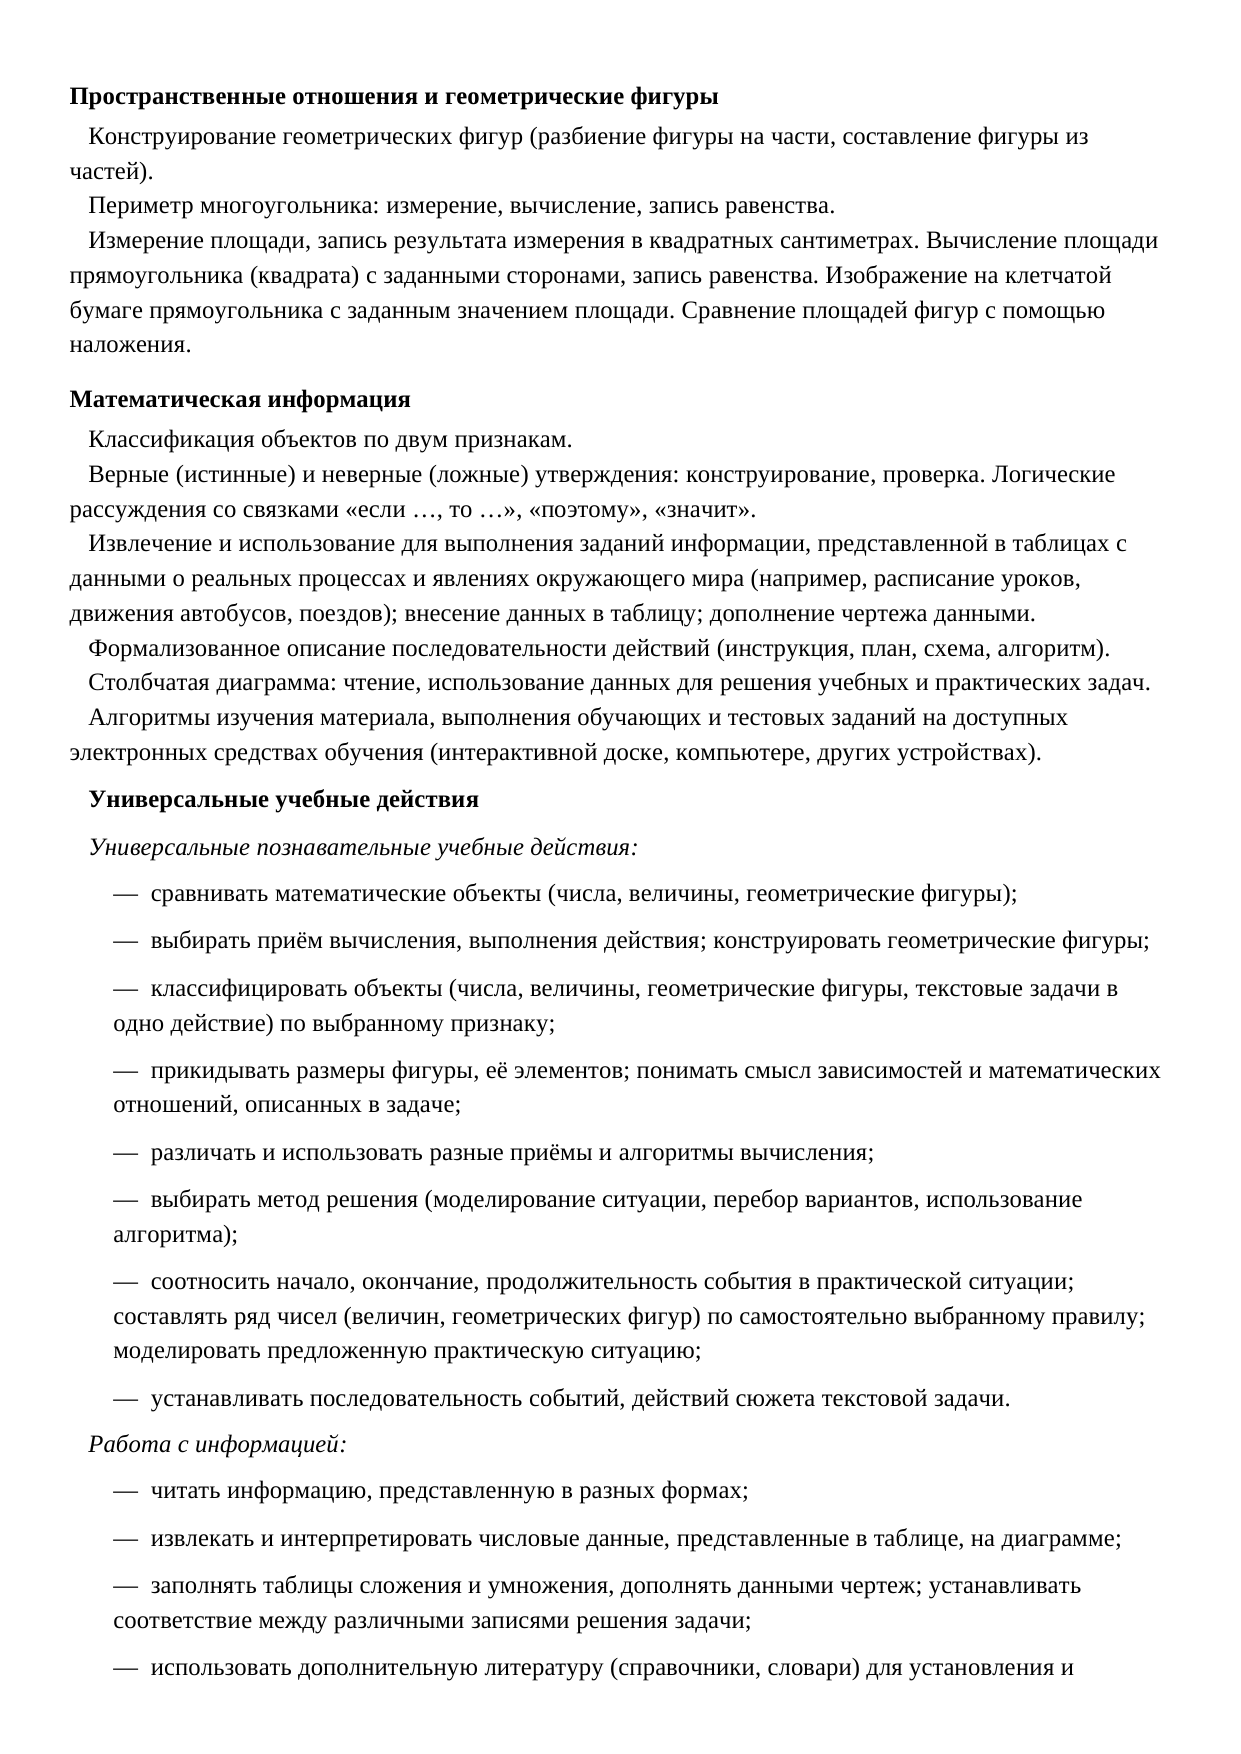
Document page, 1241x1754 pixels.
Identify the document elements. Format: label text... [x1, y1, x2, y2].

text Работа с информацией: [88, 1429, 1167, 1458]
text Универсальные учебные действия [88, 784, 1167, 813]
text — заполнять таблицы сложения и умножения, дополнять данными чертеж; устанавливать соответствие между различными записями решения задачи; [113, 1570, 1091, 1634]
text — соотносить начало, окончание, продолжительность события в практической ситуации; составлять ряд чисел (величин, геометрических фигур) по самостоятельно выбранному правилу; моделировать предложенную практическую ситуацию; [113, 1266, 1155, 1364]
text Математическая информация [69, 384, 1167, 413]
text Верные (истинные) и неверные (ложные) утверждения: конструирование, проверка. Логические рассуждения со связками «если …, то …», «поэтому», «значит». [69, 459, 1124, 523]
text электронных средствах обучения (интерактивной доске, компьютере, других устройствах). [69, 737, 1167, 765]
text — использовать дополнительную литературу (справочники, словари) для установления и [113, 1652, 1167, 1681]
text — устанавливать последовательность событий, действий сюжета текстовой задачи. [113, 1383, 1167, 1411]
text Измерение площади, запись результата измерения в квадратных сантиметрах. Вычисление площади прямоугольника (квадрата) с заданными сторонами, запись равенства. Изображение на клетчатой бумаге прямоугольника с заданным значением площади. Сравнение площадей фигур с помощью наложения. [69, 225, 1168, 358]
text Конструирование геометрических фигур (разбиение фигуры на части, составление фигуры из частей). [69, 121, 1098, 184]
text — сравнивать математические объекты (числа, величины, геометрические фигуры); [113, 878, 1167, 907]
text — прикидывать размеры фигуры, её элементов; понимать смысл зависимостей и математических отношений, описанных в задаче; [113, 1055, 1171, 1118]
text — выбирать метод решения (моделирование ситуации, перебор вариантов, использование алгоритма); [113, 1184, 1092, 1248]
text — выбирать приём вычисления, выполнения действия; конструировать геометрические фигуры; [113, 926, 1167, 954]
text Пространственные отношения и геометрические фигуры [69, 81, 1167, 110]
text — извлекать и интерпретировать числовые данные, представленные в таблице, на диаграмме; [113, 1523, 1167, 1552]
text Периметр многоугольника: измерение, вычисление, запись равенства. [88, 190, 1167, 219]
text Универсальные познавательные учебные действия: [88, 832, 1167, 860]
text — читать информацию, представленную в разных формах; [113, 1475, 1167, 1504]
text Извлечение и использование для выполнения заданий информации, представленной в таблицах с данными о реальных процессах и явлениях окружающего мира (например, расписание уроков, движения автобусов, поездов); внесение данных в таблицу; дополнение чертежа данными. [69, 528, 1137, 627]
text — различать и использовать разные приёмы и алгоритмы вычисления; [113, 1137, 1167, 1166]
text Формализованное описание последовательности действий (инструкция, план, схема, алгоритм). Столбчатая диаграмма: чтение, использование данных для решения учебных и практических задач. Алгоритмы изучения материала, выполнения обучающих и тестовых заданий на доступных [88, 633, 1160, 731]
text Классификация объектов по двум признакам. [88, 424, 1167, 453]
text — классифицировать объекты (числа, величины, геометрические фигуры, текстовые задачи в одно действие) по выбранному признаку; [113, 973, 1128, 1036]
